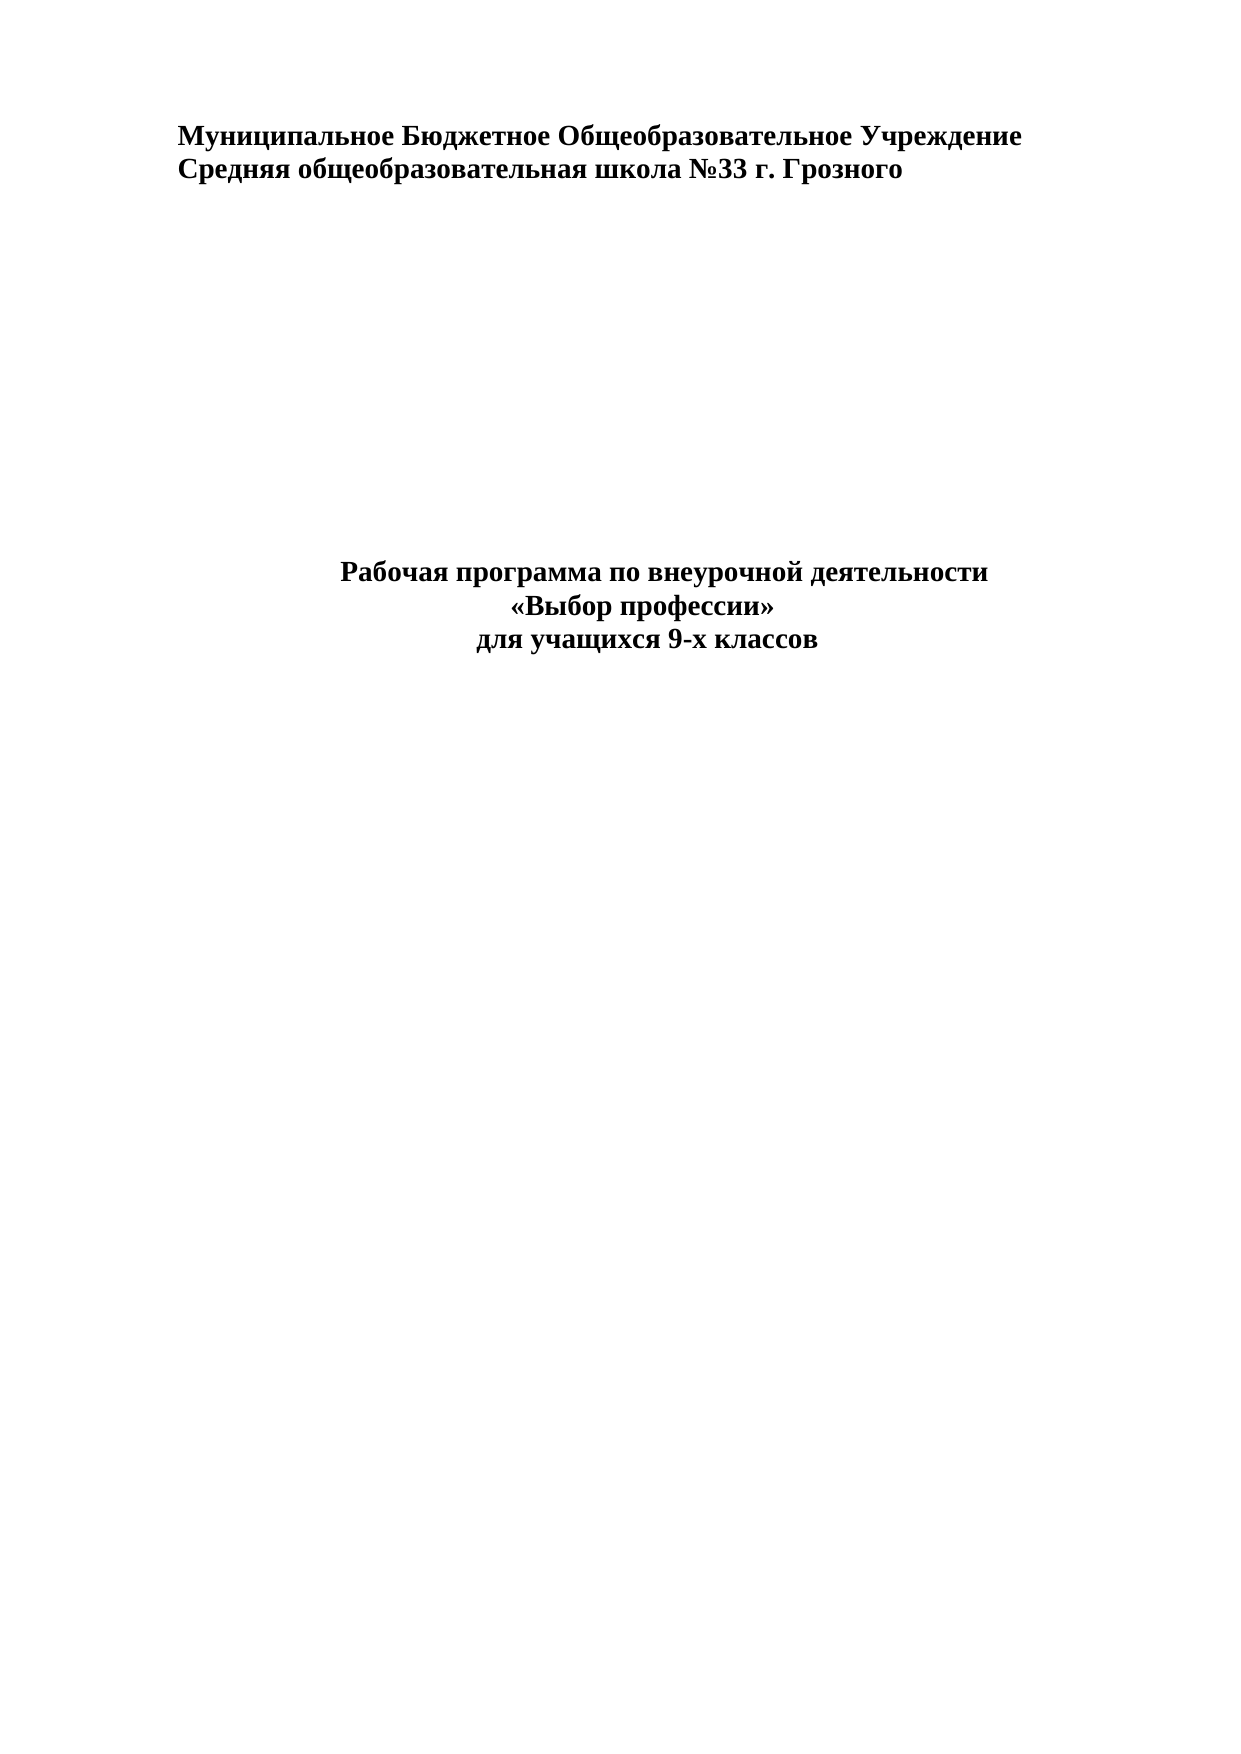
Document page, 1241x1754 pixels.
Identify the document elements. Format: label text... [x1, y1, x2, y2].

text Средняя общеобразовательная школа №33 г. Грозного [177, 152, 1152, 185]
text «Выбор профессии» [177, 588, 991, 621]
text Муниципальное Бюджетное Общеобразовательное Учреждение [177, 118, 1152, 152]
text Рабочая программа по внеурочной деятельности [177, 554, 1152, 588]
text для учащихся 9-х классов [177, 621, 1152, 655]
